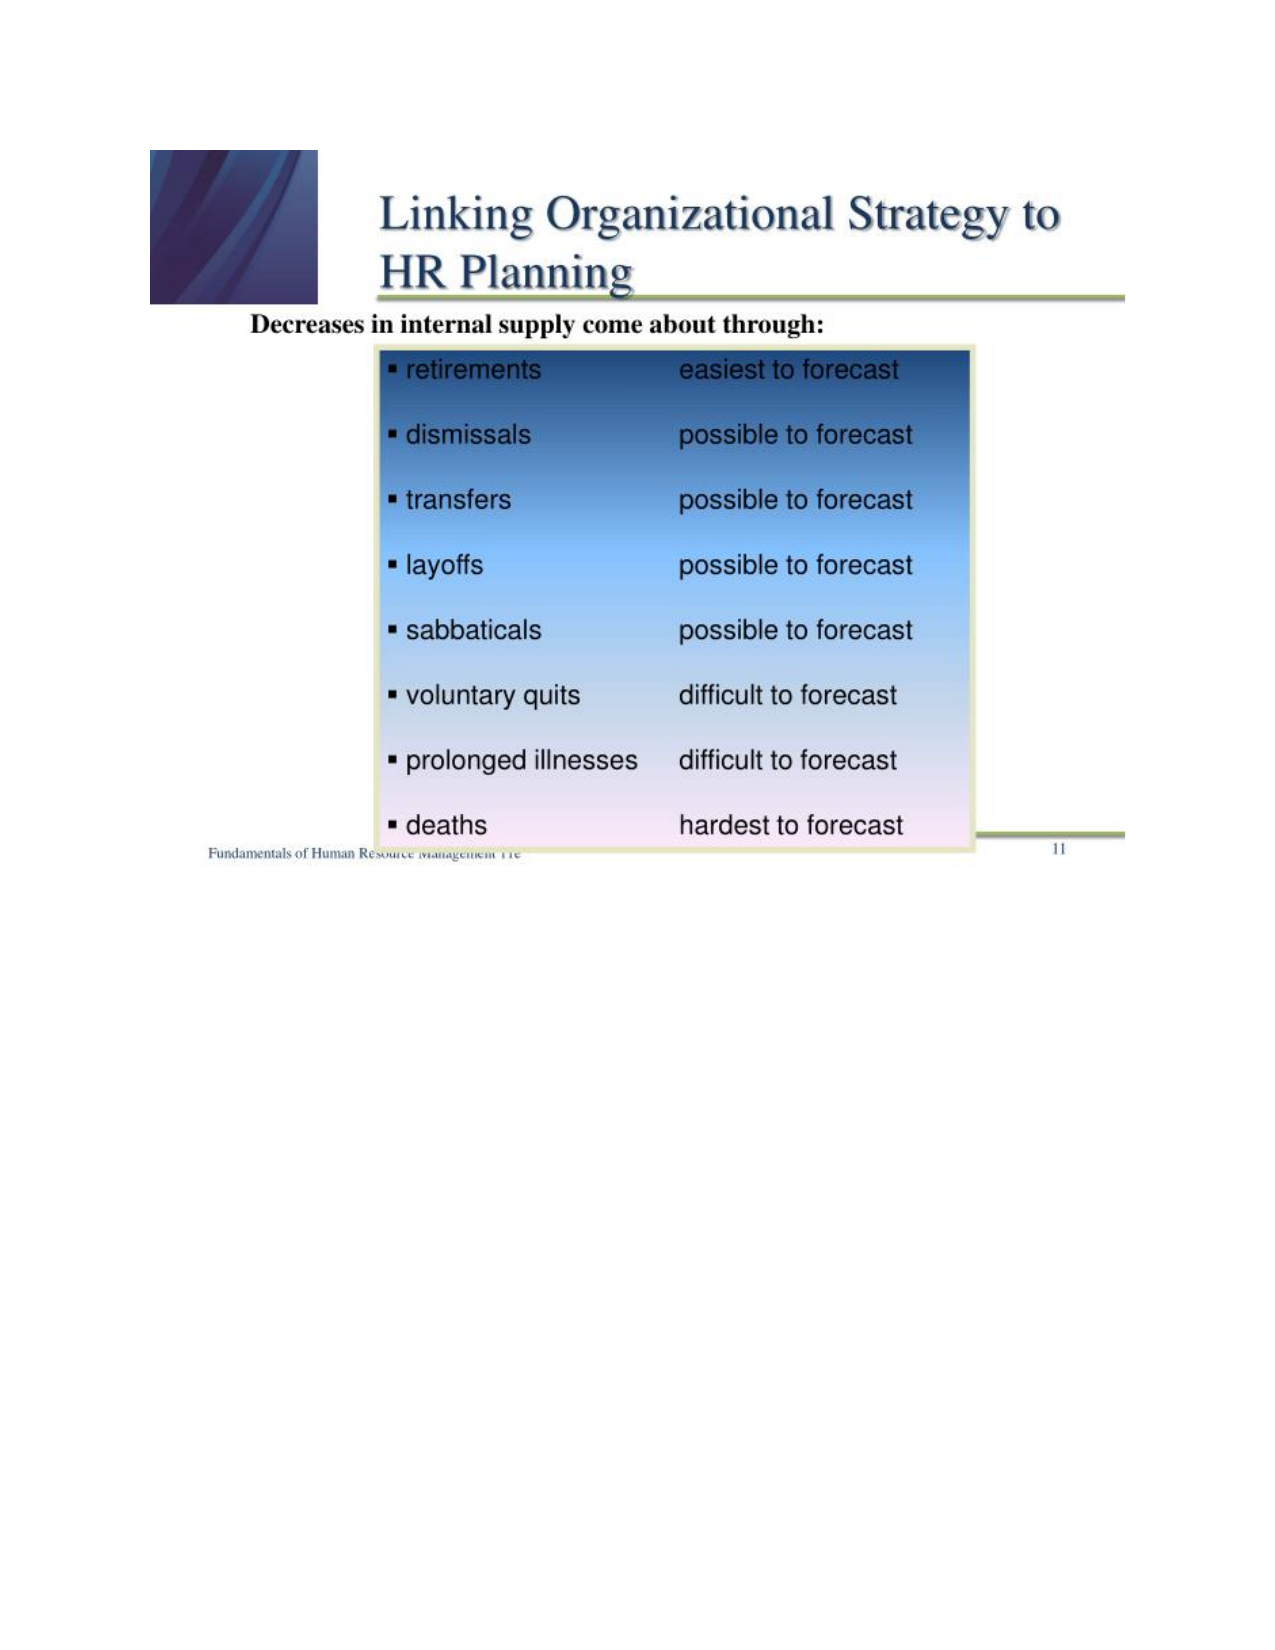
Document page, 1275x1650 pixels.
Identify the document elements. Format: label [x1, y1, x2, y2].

picture [150, 150, 1125, 882]
